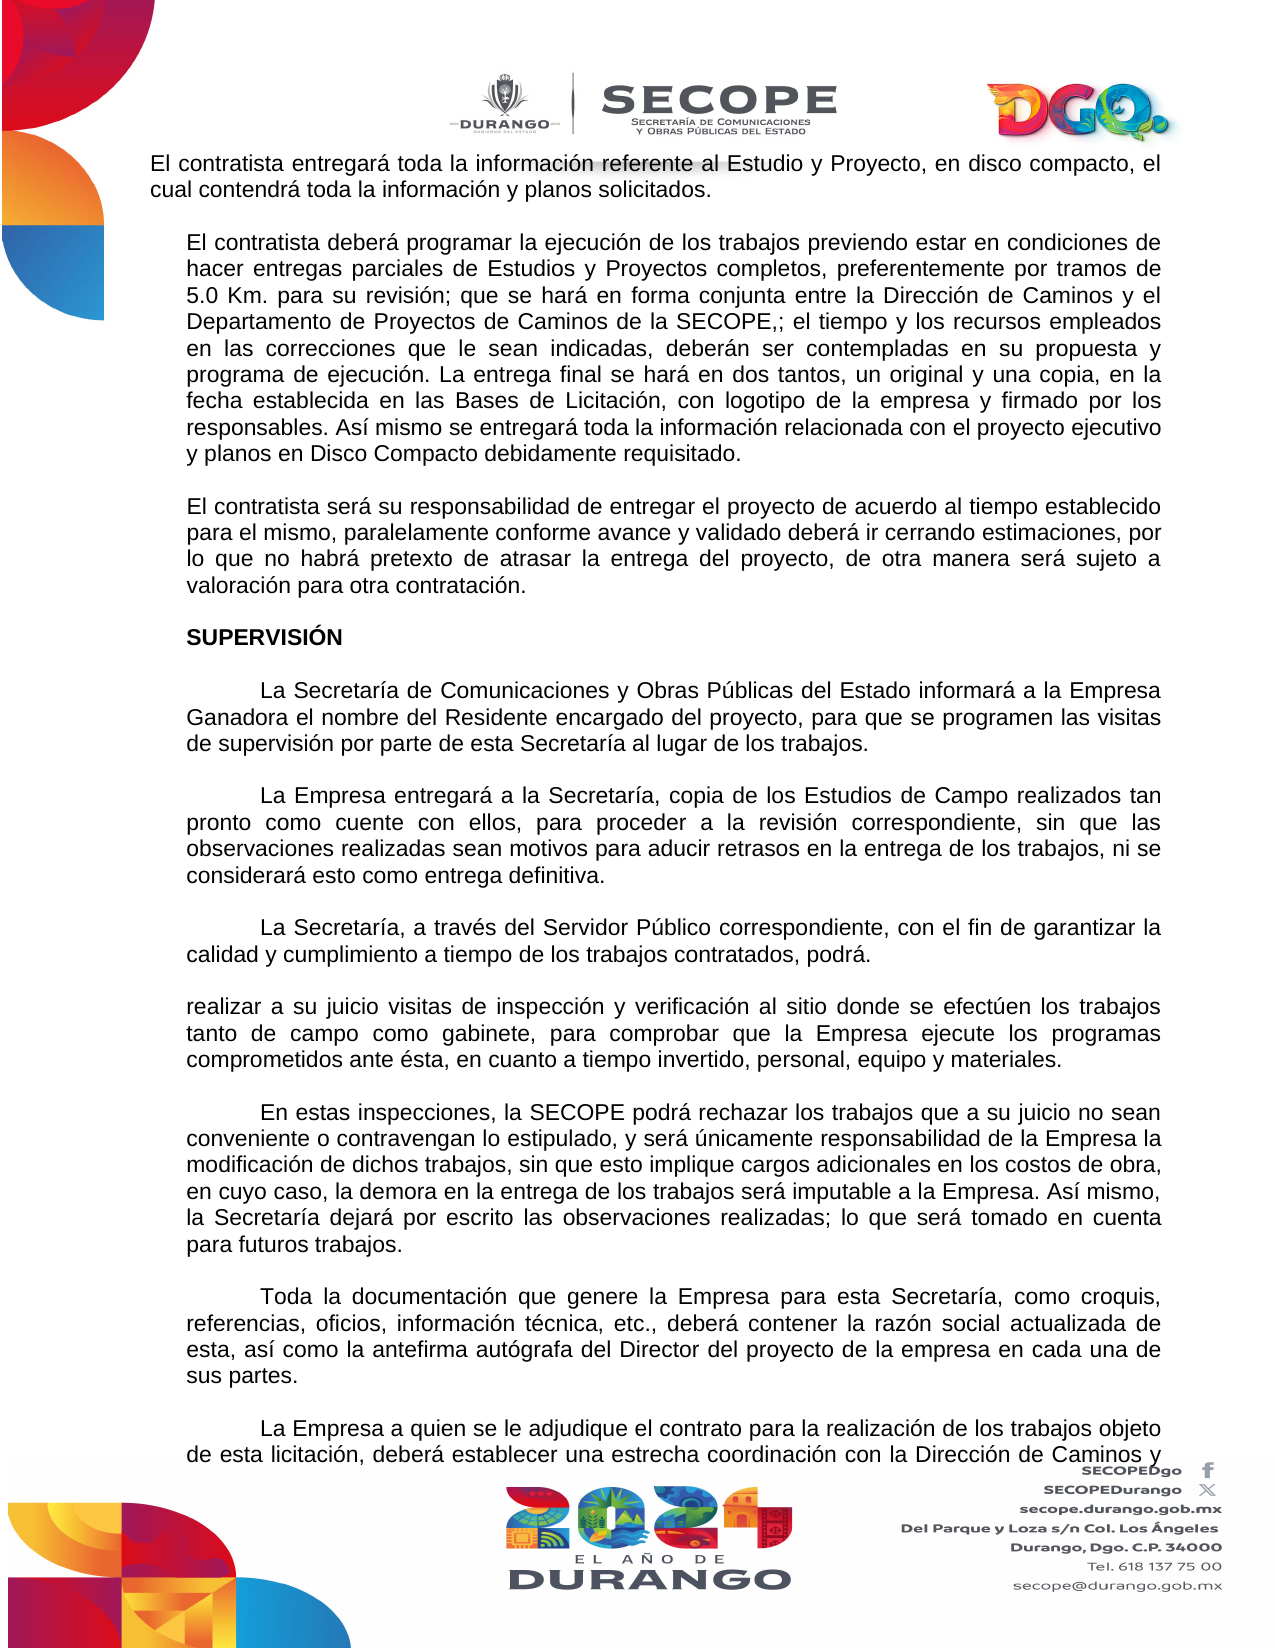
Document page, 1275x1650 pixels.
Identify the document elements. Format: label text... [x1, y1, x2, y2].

text El contratista deberá programar la ejecución de los trabajos previendo estar en condiciones de hacer entregas parciales de Estudios y Proyectos completos, preferentemente por tramos de 5.0 Km. para su revisión; que se hará en forma conjunta entre la Dirección de Caminos y el Departamento de Proyectos de Caminos de la SECOPE,; el tiempo y los recursos empleados en las correcciones que le sean indicadas, deberán ser contempladas en su propuesta y programa de ejecución. La entrega final se hará en dos tantos, un original y una copia, en la fecha establecida en las Bases de Licitación, con logotipo de la empresa y firmado por los responsables. Así mismo se entregará toda la información relacionada con el proyecto ejecutivo y planos en Disco Compacto debidamente requisitado. [186, 229, 1162, 466]
text La Secretaría de Comunicaciones y Obras Públicas del Estado informará a la Empresa Ganadora el nombre del Residente encargado del proyecto, para que se programen las visitas de supervisión por parte de esta Secretaría al lugar de los trabajos. [186, 677, 1162, 756]
text La Empresa entregará a la Secretaría, copia de los Estudios de Campo realizados tan pronto como cuente con ellos, para proceder a la revisión correspondiente, sin que las observaciones realizadas sean motivos para aducir retrasos en la entrega de los trabajos, ni se considerará esto como entrega definitiva. [186, 782, 1162, 888]
text Toda la documentación que genere la Empresa para esta Secretaría, como croquis, referencias, oficios, información técnica, etc., deberá contener la razón social actualizada de esta, así como la antefirma autógrafa del Director del proyecto de la empresa en cada una de sus partes. [186, 1283, 1162, 1389]
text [186, 1415, 1162, 1468]
text El contratista será su responsabilidad de entregar el proyecto de acuerdo al tiempo establecido para el mismo, paralelamente conforme avance y validado deberá ir cerrando estimaciones, por lo que no habrá pretexto de atrasar la entrega del proyecto, de otra manera será sujeto a valoración para otra contratación. [186, 493, 1162, 598]
picture [2, 0, 1275, 323]
picture [8, 1455, 1275, 1648]
text SUPERVISIÓN [186, 624, 1162, 651]
text El contratista entregará toda la información referente al Estudio y Proyecto, en disco compacto, el cual contendrá toda la información y planos solicitados. [150, 150, 1162, 203]
text realizar a su juicio visitas de inspección y verificación al sitio donde se efectúen los trabajos tanto de campo como gabinete, para comprobar que la Empresa ejecute los programas comprometidos ante ésta, en cuanto a tiempo invertido, personal, equipo y materiales. [186, 993, 1162, 1072]
text En estas inspecciones, la SECOPE podrá rechazar los trabajos que a su juicio no sean conveniente o contravengan lo estipulado, y será únicamente responsabilidad de la Empresa la modificación de dichos trabajos, sin que esto implique cargos adicionales en los costos de obra, en cuyo caso, la demora en la entrega de los trabajos será imputable a la Empresa. Así mismo, la Secretaría dejará por escrito las observaciones realizadas; lo que será tomado en cuenta para futuros trabajos. [186, 1099, 1162, 1257]
text La Secretaría, a través del Servidor Público correspondiente, con el fin de garantizar la calidad y cumplimiento a tiempo de los trabajos contratados, podrá. [186, 914, 1162, 967]
